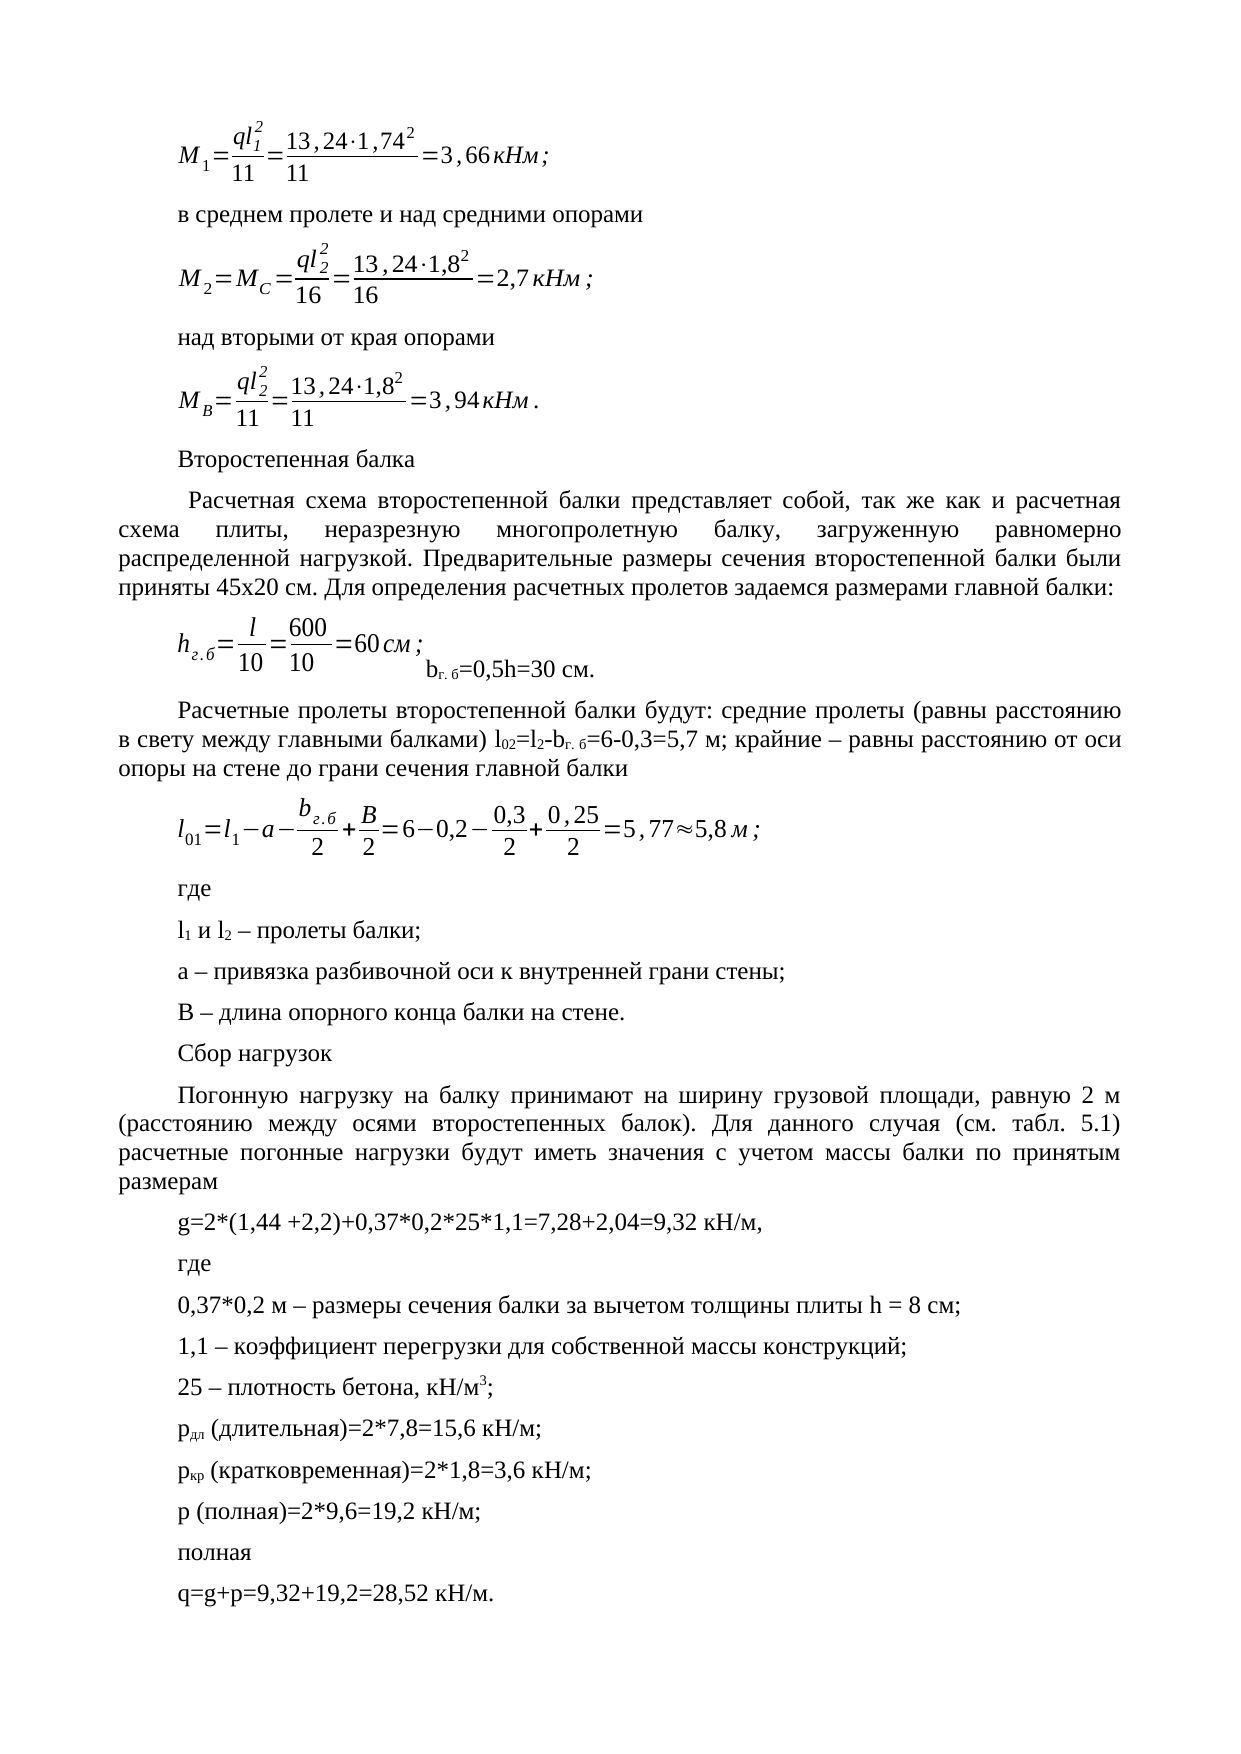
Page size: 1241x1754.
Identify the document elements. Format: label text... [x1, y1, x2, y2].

text Второстепенная балка [118, 444, 1122, 473]
text где [118, 1248, 1122, 1277]
text 25 – плотность бетона, кН/м3; [118, 1372, 1122, 1401]
text где [118, 873, 1122, 902]
text а – привязка разбивочной оси к внутренней грани стены; [118, 956, 1122, 985]
text Расчетная схема второстепенной балки представляет собой, так же как и расчетная схема плиты, неразрезную многопролетную балку, загруженную равномерно распределенной нагрузкой. Предварительные размеры сечения второстепенной балки были приняты 45х20 см. Для определения расчетных пролетов задаемся размерами главной балки: [118, 486, 1122, 601]
text над вторыми от края опорами [118, 322, 1122, 351]
text Погонную нагрузку на балку принимают на ширину грузовой площади, равную 2 м (расстоянию между осями второстепенных балок). Для данного случая (см. табл. 5.1) расчетные погонные нагрузки будут иметь значения с учетом массы балки по принятым размерам [118, 1080, 1122, 1195]
text bг. б=0,5h=30 см. [118, 613, 1122, 683]
text полная [118, 1537, 1122, 1566]
text Расчетные пролеты второстепенной балки будут: средние пролеты (равны расстоянию в свету между главными балками) l02=l2-bг. б=6-0,3=5,7 м; крайние – равны расстоянию от оси опоры на стене до грани сечения главной балки [118, 695, 1122, 781]
text р (полная)=2*9,6=19,2 кН/м; [118, 1496, 1122, 1525]
text ркр (кратковременная)=2*1,8=3,6 кН/м; [118, 1455, 1122, 1483]
text 0,37*0,2 м – размеры сечения балки за вычетом толщины плиты h = 8 см; [118, 1290, 1122, 1318]
text 1,1 – коэффициент перегрузки для собственной массы конструкций; [118, 1331, 1122, 1360]
text В – длина опорного конца балки на стене. [118, 997, 1122, 1026]
text g=2*(1,44 +2,2)+0,37*0,2*25*1,1=7,28+2,04=9,32 кН/м, [118, 1207, 1122, 1236]
text q=g+р=9,32+19,2=28,52 кН/м. [118, 1578, 1122, 1607]
text рдл (длительная)=2*7,8=15,6 кН/м; [118, 1413, 1122, 1442]
text l1 и l2 – пролеты балки; [118, 915, 1122, 943]
text Сбор нагрузок [118, 1038, 1122, 1067]
text в среднем пролете и над средними опорами [118, 199, 1122, 228]
